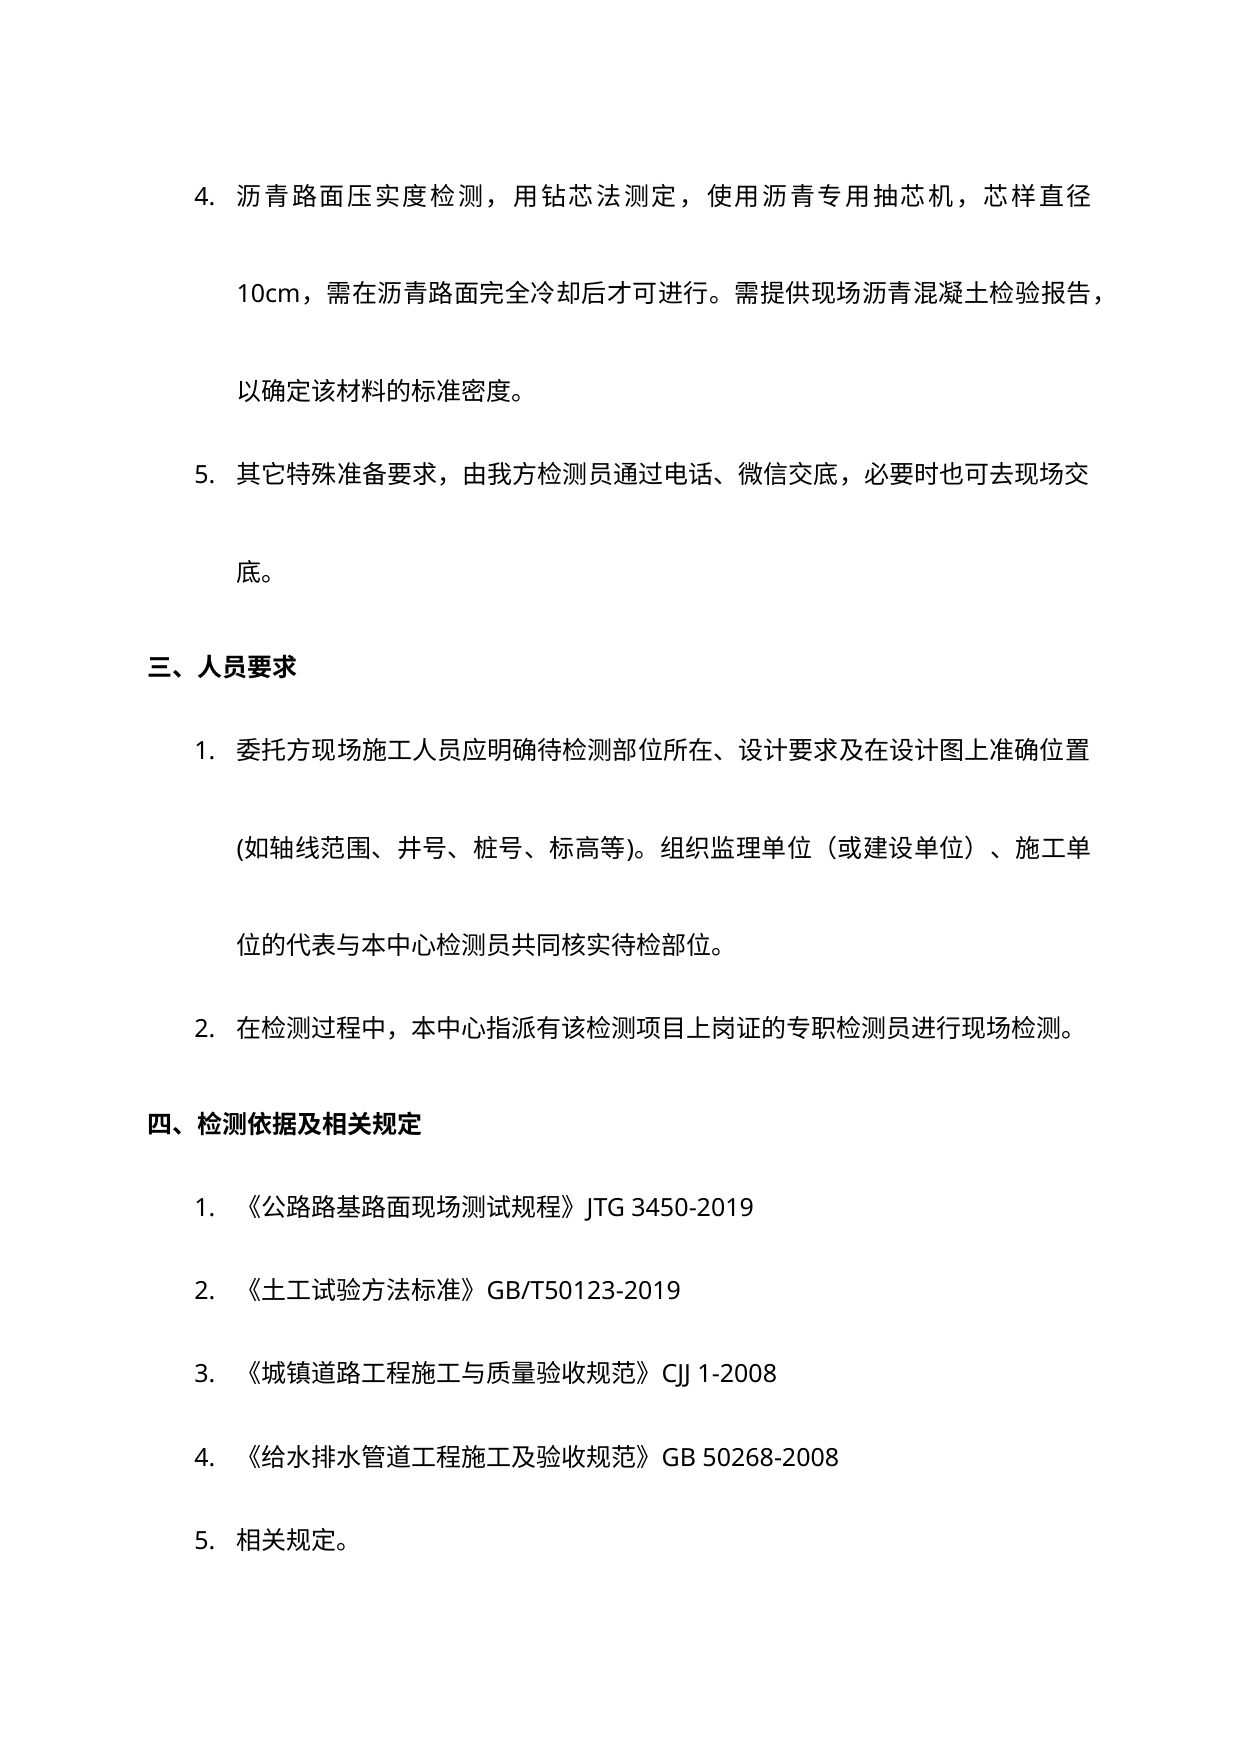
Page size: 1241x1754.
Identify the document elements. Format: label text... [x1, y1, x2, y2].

list 其它特殊准备要求，由我方检测员通过电话、微信交底，必要时也可去现场交底。 [222, 440, 1092, 603]
list 在检测过程中，本中心指派有该检测项目上岗证的专职检测员进行现场检测。 [222, 994, 1092, 1059]
list 《城镇道路工程施工与质量验收规范》CJJ 1-2008 [222, 1339, 1092, 1404]
list 相关规定。 [222, 1506, 1092, 1571]
list 委托方现场施工人员应明确待检测部位所在、设计要求及在设计图上准确位置(如轴线范围、井号、桩号、标高等)。组织监理单位（或建设单位）、施工单位的代表与本中心检测员共同核实待检部位。 [222, 716, 1092, 976]
list 《土工试验方法标准》GB/T50123-2019 [222, 1256, 1092, 1321]
list 沥青路面压实度检测，用钻芯法测定，使用沥青专用抽芯机，芯样直径10cm，需在沥青路面完全冷却后才可进行。需提供现场沥青混凝土检验报告，以确定该材料的标准密度。 [222, 162, 1092, 422]
list 《给水排水管道工程施工及验收规范》GB 50268-2008 [222, 1423, 1092, 1488]
text 四、检测依据及相关规定 [148, 1090, 1092, 1155]
list 《公路路基路面现场测试规程》JTG 3450-2019 [222, 1173, 1092, 1238]
text 三、人员要求 [148, 633, 1092, 698]
